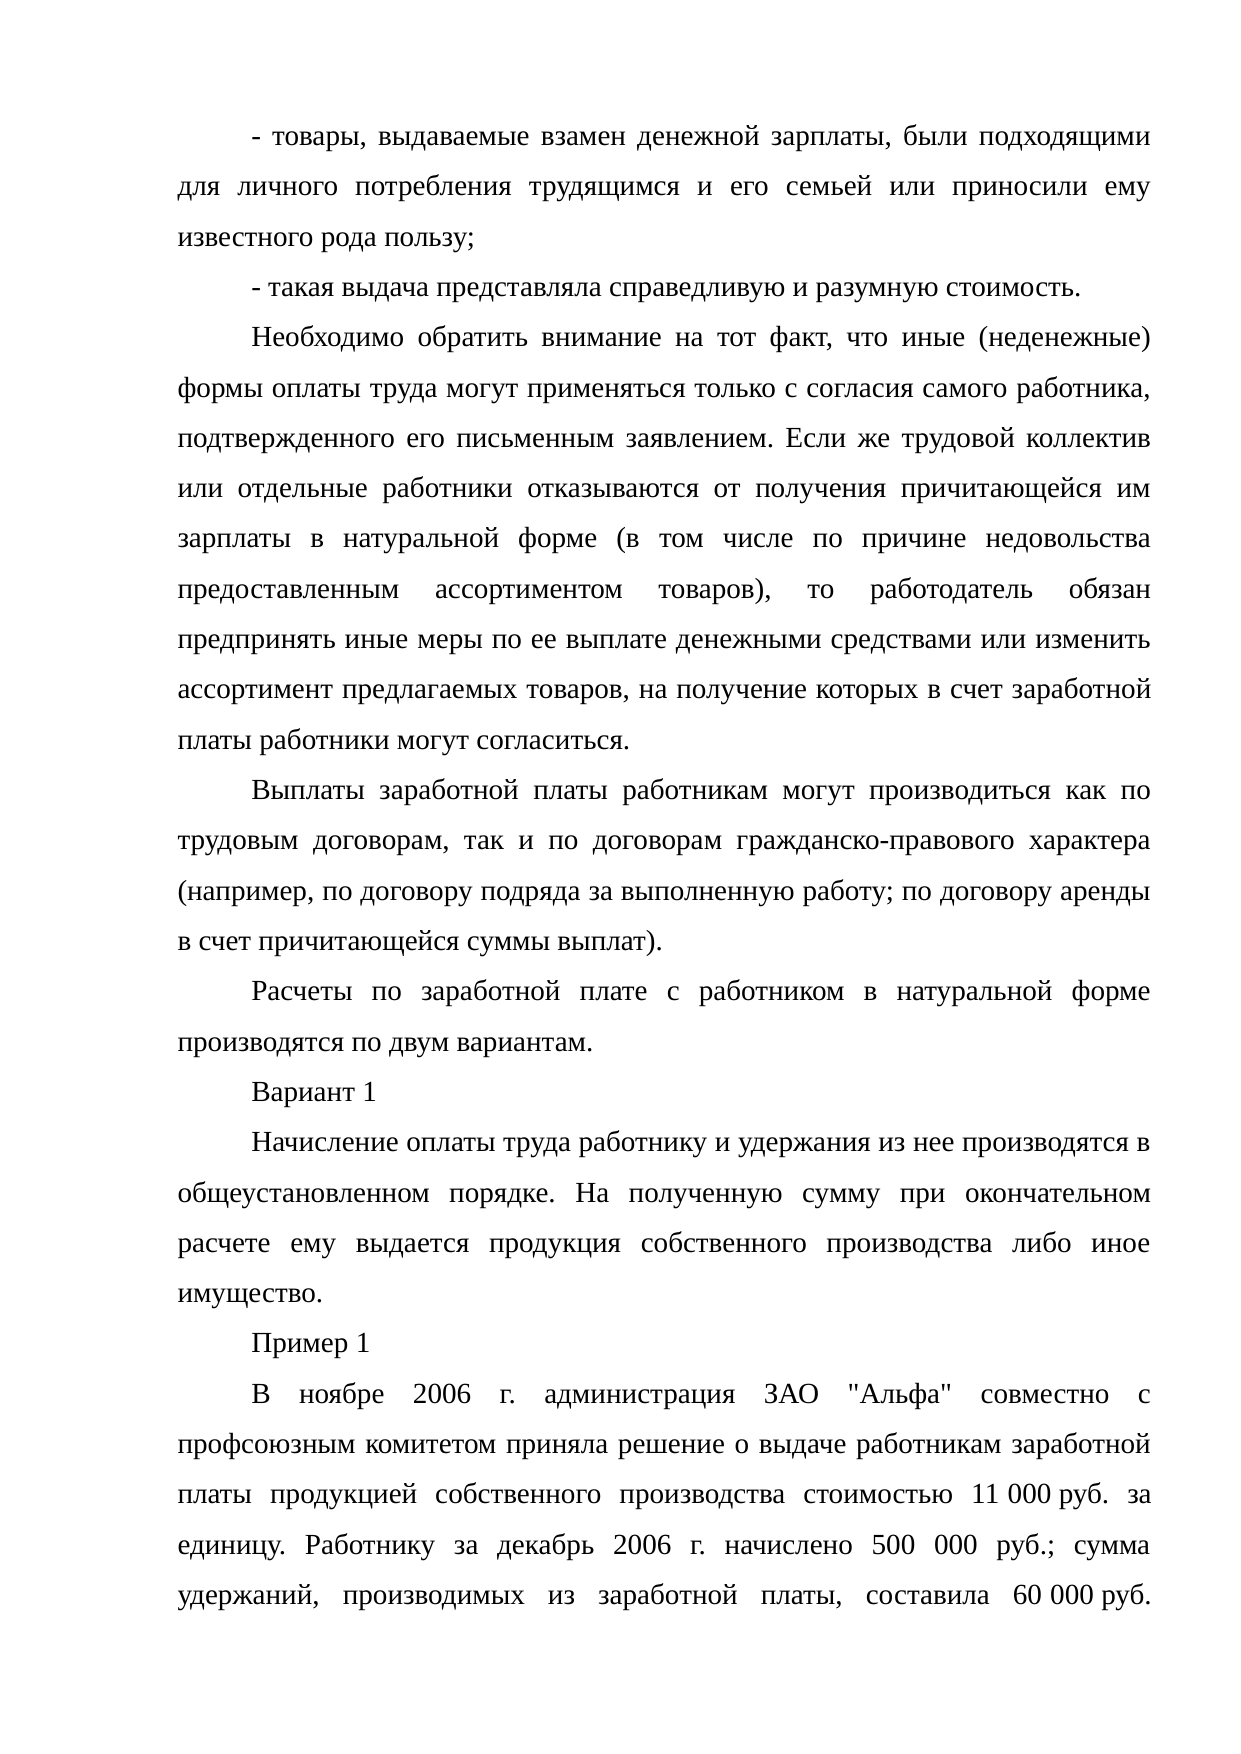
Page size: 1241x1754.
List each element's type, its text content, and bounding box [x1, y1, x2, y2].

text Выплаты заработной платы работникам могут производиться как по трудовым договорам, так и по договорам гражданско-правового характера (например, по договору подряда за выполненную работу; по договору аренды в счет причитающейся суммы выплат). [177, 772, 1152, 957]
text Расчеты по заработной плате с работником в натуральной форме производятся по двум вариантам. [177, 973, 1152, 1057]
text - такая выдача представляла справедливую и разумную стоимость. [251, 269, 1152, 303]
text Необходимо обратить внимание на тот факт, что иные (неденежные) формы оплаты труда могут применяться только с согласия самого работника, подтвержденного его письменным заявлением. Если же трудовой коллектив или отдельные работники отказываются от получения причитающейся им зарплаты в натуральной форме (в том числе по причине недовольства предоставленным ассортиментом товаров), то работодатель обязан предпринять иные меры по ее выплате денежными средствами или изменить ассортимент предлагаемых товаров, на получение которых в счет заработной платы работники могут согласиться. [177, 319, 1152, 755]
text Пример 1 [177, 1326, 1152, 1359]
text Вариант 1 [177, 1074, 1152, 1108]
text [177, 1376, 1152, 1611]
text - товары, выдаваемые взамен денежной зарплаты, были подходящими для личного потребления трудящимся и его семьей или приносили ему известного рода пользу; [177, 118, 1152, 252]
text Начисление оплаты труда работнику и удержания из нее производятся в общеустановленном порядке. На полученную сумму при окончательном расчете ему выдается продукция собственного производства либо иное имущество. [177, 1124, 1152, 1309]
